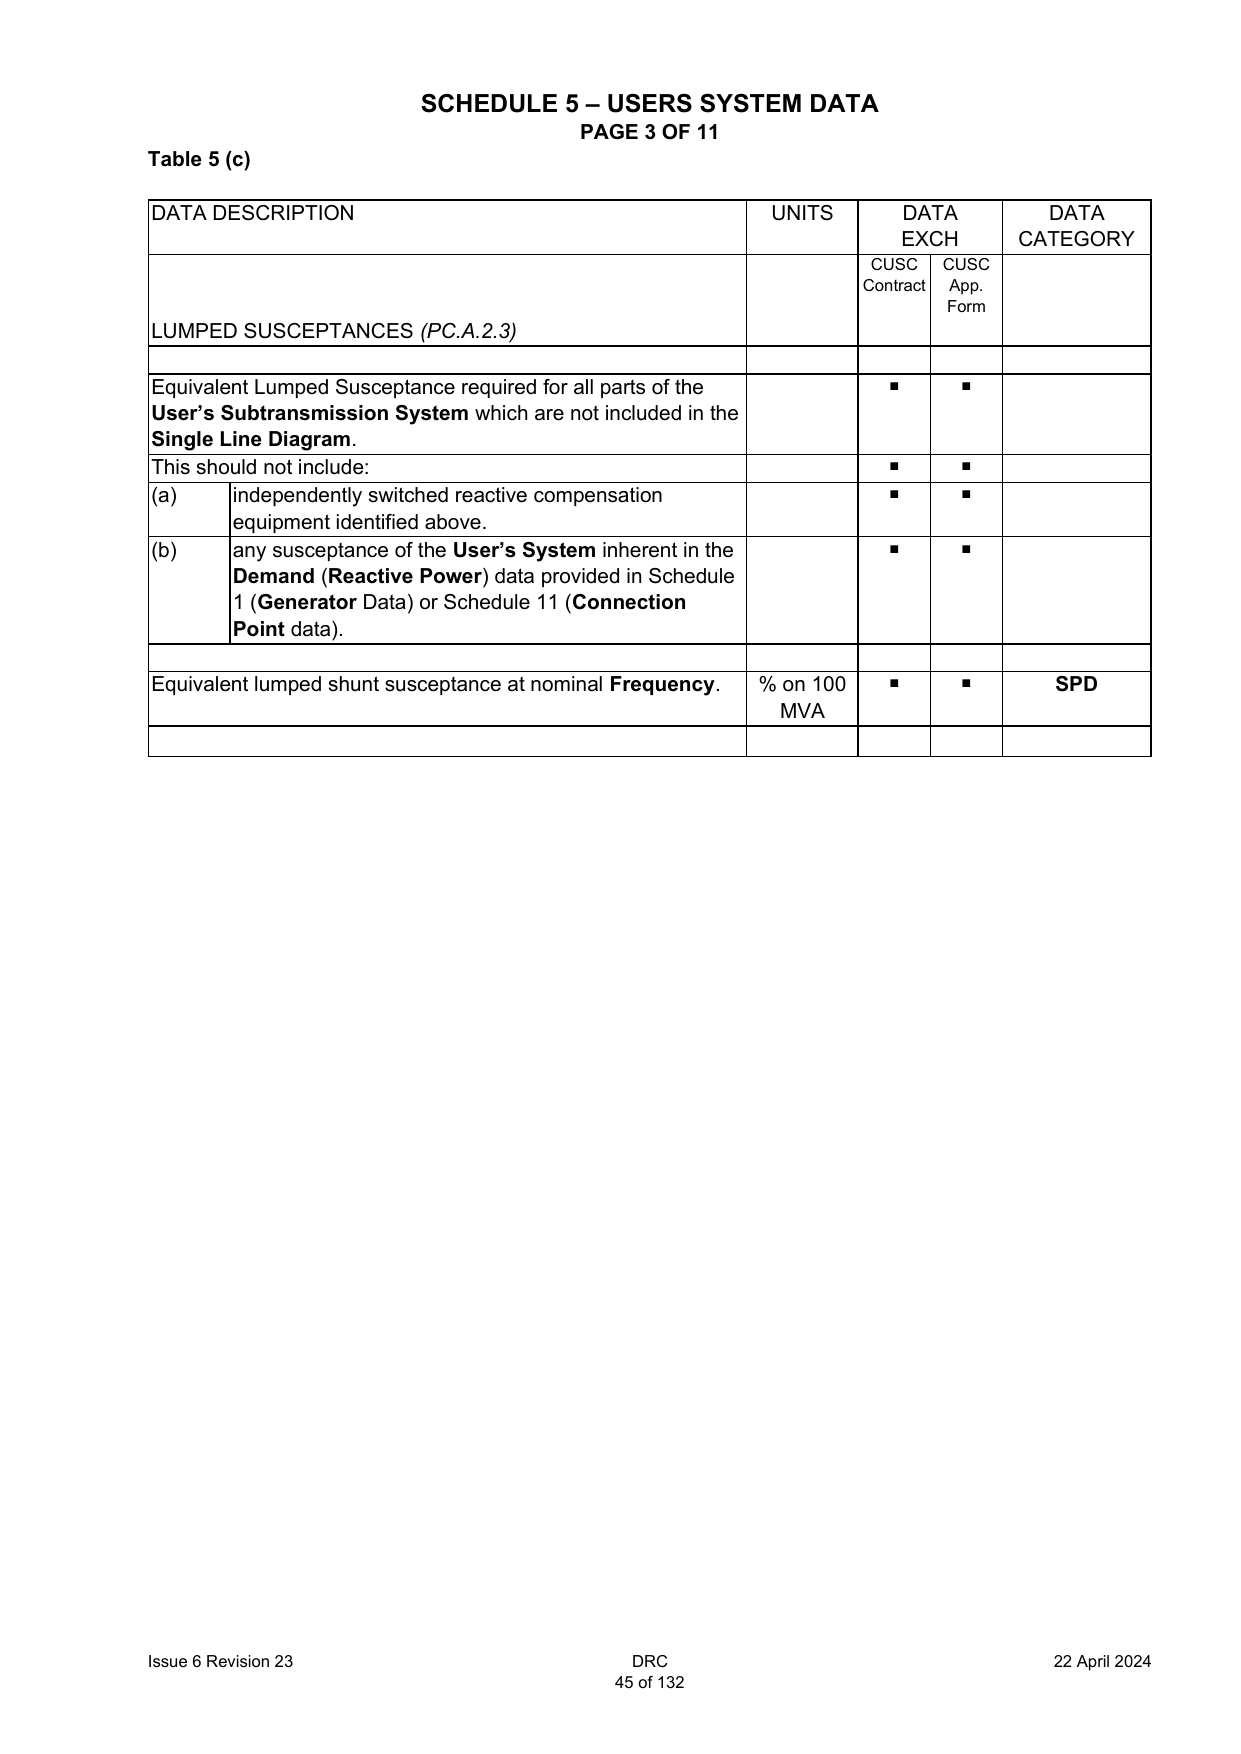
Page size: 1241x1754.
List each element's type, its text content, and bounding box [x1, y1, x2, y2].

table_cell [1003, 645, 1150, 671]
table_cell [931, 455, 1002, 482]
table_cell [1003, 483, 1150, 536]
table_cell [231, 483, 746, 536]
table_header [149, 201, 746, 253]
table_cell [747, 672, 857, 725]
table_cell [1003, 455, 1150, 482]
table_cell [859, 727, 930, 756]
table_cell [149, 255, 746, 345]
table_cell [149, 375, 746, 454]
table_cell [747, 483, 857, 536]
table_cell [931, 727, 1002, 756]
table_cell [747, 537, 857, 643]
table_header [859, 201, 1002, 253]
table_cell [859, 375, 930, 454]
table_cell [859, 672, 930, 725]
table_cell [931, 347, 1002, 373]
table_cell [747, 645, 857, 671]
text SCHEDULE 5 – USERS SYSTEM DATA [148, 89, 1152, 117]
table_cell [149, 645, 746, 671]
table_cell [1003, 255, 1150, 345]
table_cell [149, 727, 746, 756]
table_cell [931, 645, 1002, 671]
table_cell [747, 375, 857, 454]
text Table 5 (c) [148, 147, 1152, 171]
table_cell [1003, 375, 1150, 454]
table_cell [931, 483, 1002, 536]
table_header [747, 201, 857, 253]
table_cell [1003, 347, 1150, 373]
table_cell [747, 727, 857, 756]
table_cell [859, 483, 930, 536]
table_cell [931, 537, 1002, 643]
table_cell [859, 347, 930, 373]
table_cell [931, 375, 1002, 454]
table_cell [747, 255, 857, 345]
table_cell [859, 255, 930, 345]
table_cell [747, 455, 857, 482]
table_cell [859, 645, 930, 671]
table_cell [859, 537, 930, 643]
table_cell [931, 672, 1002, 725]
text PAGE 3 OF 11 [148, 120, 1152, 144]
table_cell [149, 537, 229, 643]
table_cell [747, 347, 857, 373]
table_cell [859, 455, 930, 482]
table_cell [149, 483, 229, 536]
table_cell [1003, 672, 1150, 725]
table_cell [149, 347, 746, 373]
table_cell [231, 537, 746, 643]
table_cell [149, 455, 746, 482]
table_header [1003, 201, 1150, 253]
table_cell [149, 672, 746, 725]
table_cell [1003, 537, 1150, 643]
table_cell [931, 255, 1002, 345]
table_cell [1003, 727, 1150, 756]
